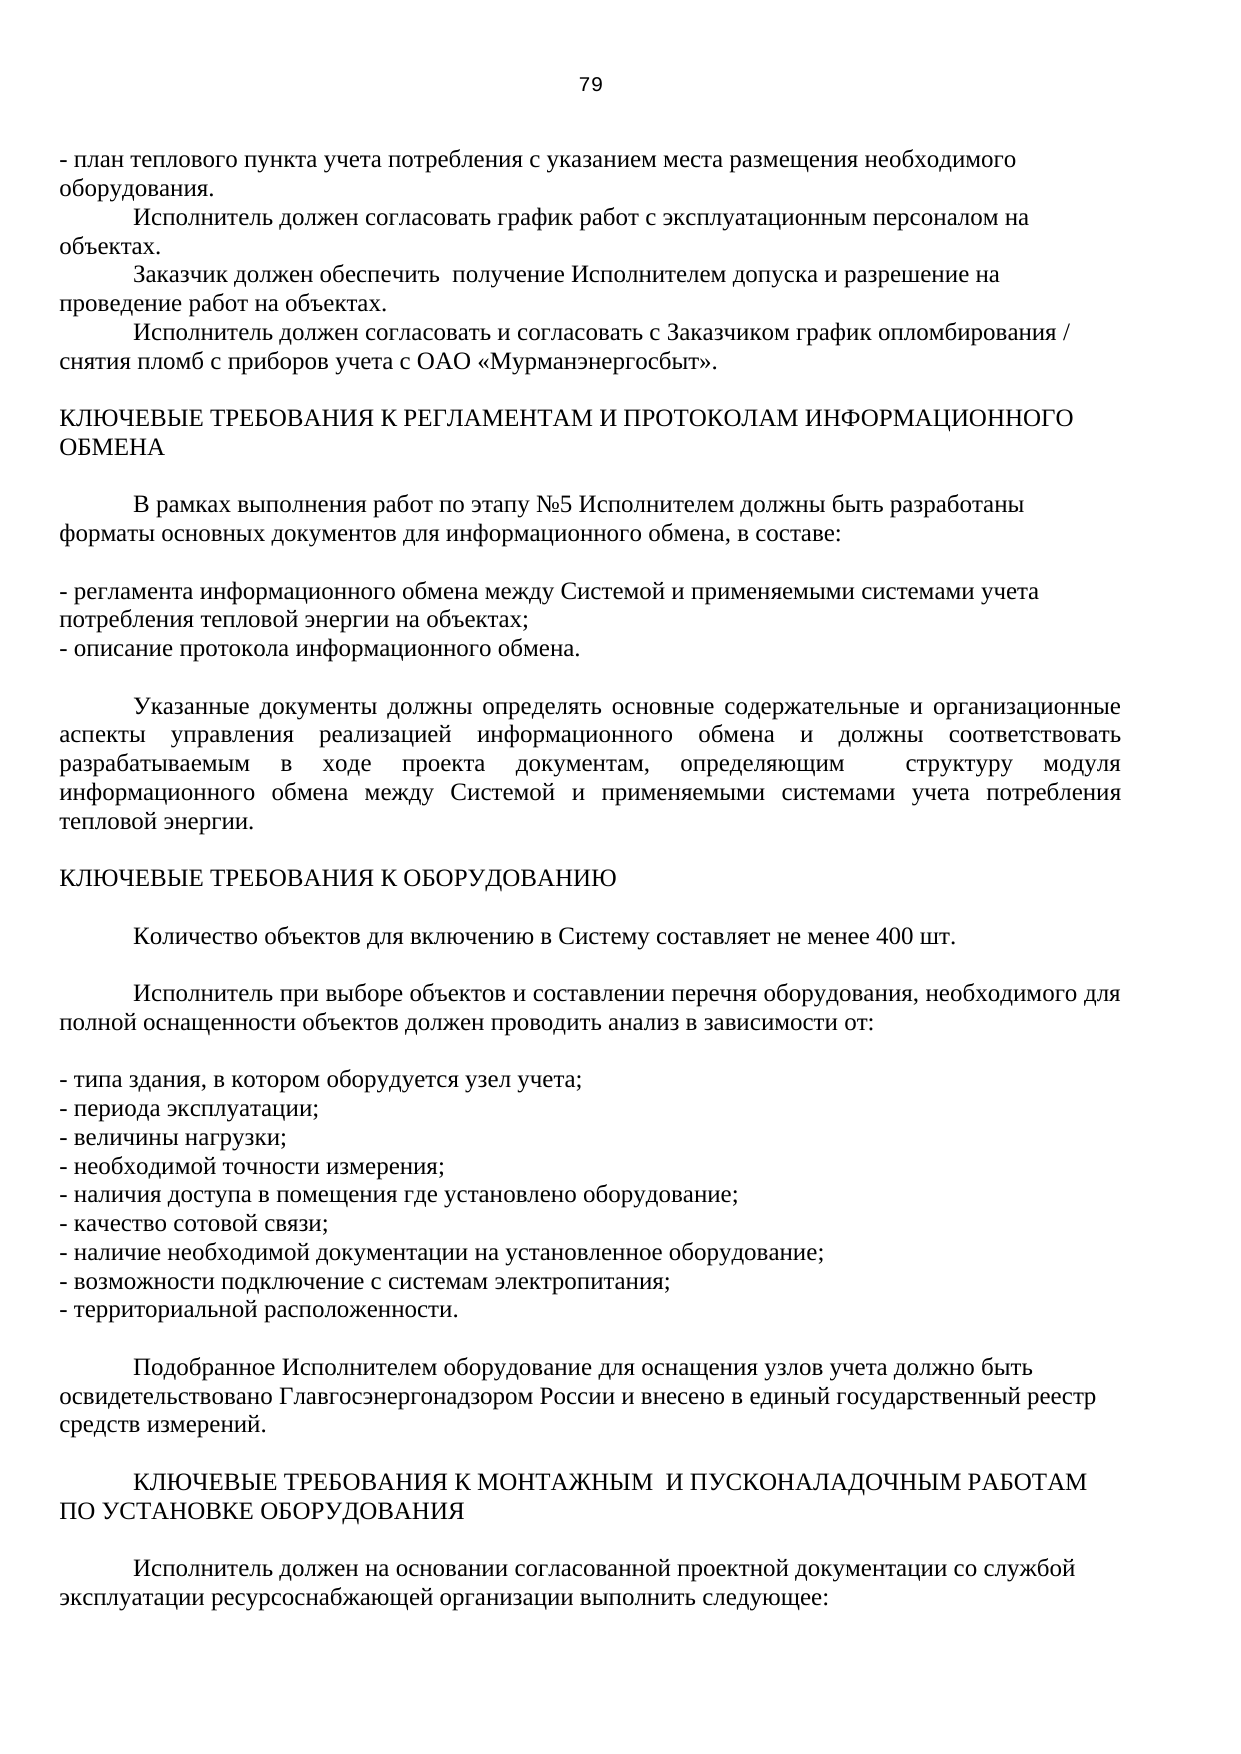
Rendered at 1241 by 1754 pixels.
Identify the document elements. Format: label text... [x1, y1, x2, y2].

text - наличие необходимой документации на установленное оборудование; [59, 1237, 1122, 1266]
text - качество сотовой связи; [59, 1208, 1122, 1237]
text - величины нагрузки; [59, 1122, 1122, 1151]
text Подобранное Исполнителем оборудование для оснащения узлов учета должно быть освидетельствовано Главгосэнергонадзором России и внесено в единый государственный реестр средств измерений. [59, 1352, 1122, 1438]
text - территориальной расположенности. [59, 1294, 1122, 1323]
text Заказчик должен обеспечить получение Исполнителем допуска и разрешение на проведение работ на объектах. [59, 259, 1122, 317]
text КЛЮЧЕВЫЕ ТРЕБОВАНИЯ К РЕГЛАМЕНТАМ И ПРОТОКОЛАМ ИНФОРМАЦИОННОГО ОБМЕНА [59, 403, 1122, 461]
text КЛЮЧЕВЫЕ ТРЕБОВАНИЯ К МОНТАЖНЫМ И ПУСКОНАЛАДОЧНЫМ РАБОТАМ ПО УСТАНОВКЕ ОБОРУДОВАНИЯ [59, 1467, 1122, 1524]
text Исполнитель должен согласовать и согласовать с Заказчиком график опломбирования / снятия пломб с приборов учета с ОАО «Мурманэнергосбыт». [59, 317, 1122, 374]
text Количество объектов для включению в Систему составляет не менее 400 шт. [59, 921, 1122, 949]
text Указанные документы должны определять основные содержательные и организационные аспекты управления реализацией информационного обмена и должны соответствовать разрабатываемым в ходе проекта документам, определяющим структуру модуля информационного обмена между Системой и применяемыми системами учета потребления тепловой энергии. [59, 691, 1122, 834]
text - типа здания, в котором оборудуется узел учета; [59, 1064, 1122, 1093]
text КЛЮЧЕВЫЕ ТРЕБОВАНИЯ К ОБОРУДОВАНИЮ [59, 863, 1122, 892]
text - наличия доступа в помещения где установлено оборудование; [59, 1179, 1122, 1208]
text - описание протокола информационного обмена. [59, 633, 1122, 662]
text - возможности подключение с системам электропитания; [59, 1266, 1122, 1294]
text - регламента информационного обмена между Системой и применяемыми системами учета потребления тепловой энергии на объектах; [59, 576, 1122, 633]
text - необходимой точности измерения; [59, 1151, 1122, 1179]
text В рамках выполнения работ по этапу №5 Исполнителем должны быть разработаны форматы основных документов для информационного обмена, в составе: [59, 489, 1122, 547]
text Исполнитель должен на основании согласованной проектной документации со службой эксплуатации ресурсоснабжающей организации выполнить следующее: [59, 1553, 1122, 1611]
text - план теплового пункта учета потребления с указанием места размещения необходимого оборудования. [59, 144, 1122, 202]
text - периода эксплуатации; [59, 1093, 1122, 1122]
text Исполнитель должен согласовать график работ с эксплуатационным персоналом на объектах. [59, 202, 1122, 259]
text Исполнитель при выборе объектов и составлении перечня оборудования, необходимого для полной оснащенности объектов должен проводить анализ в зависимости от: [59, 978, 1122, 1036]
